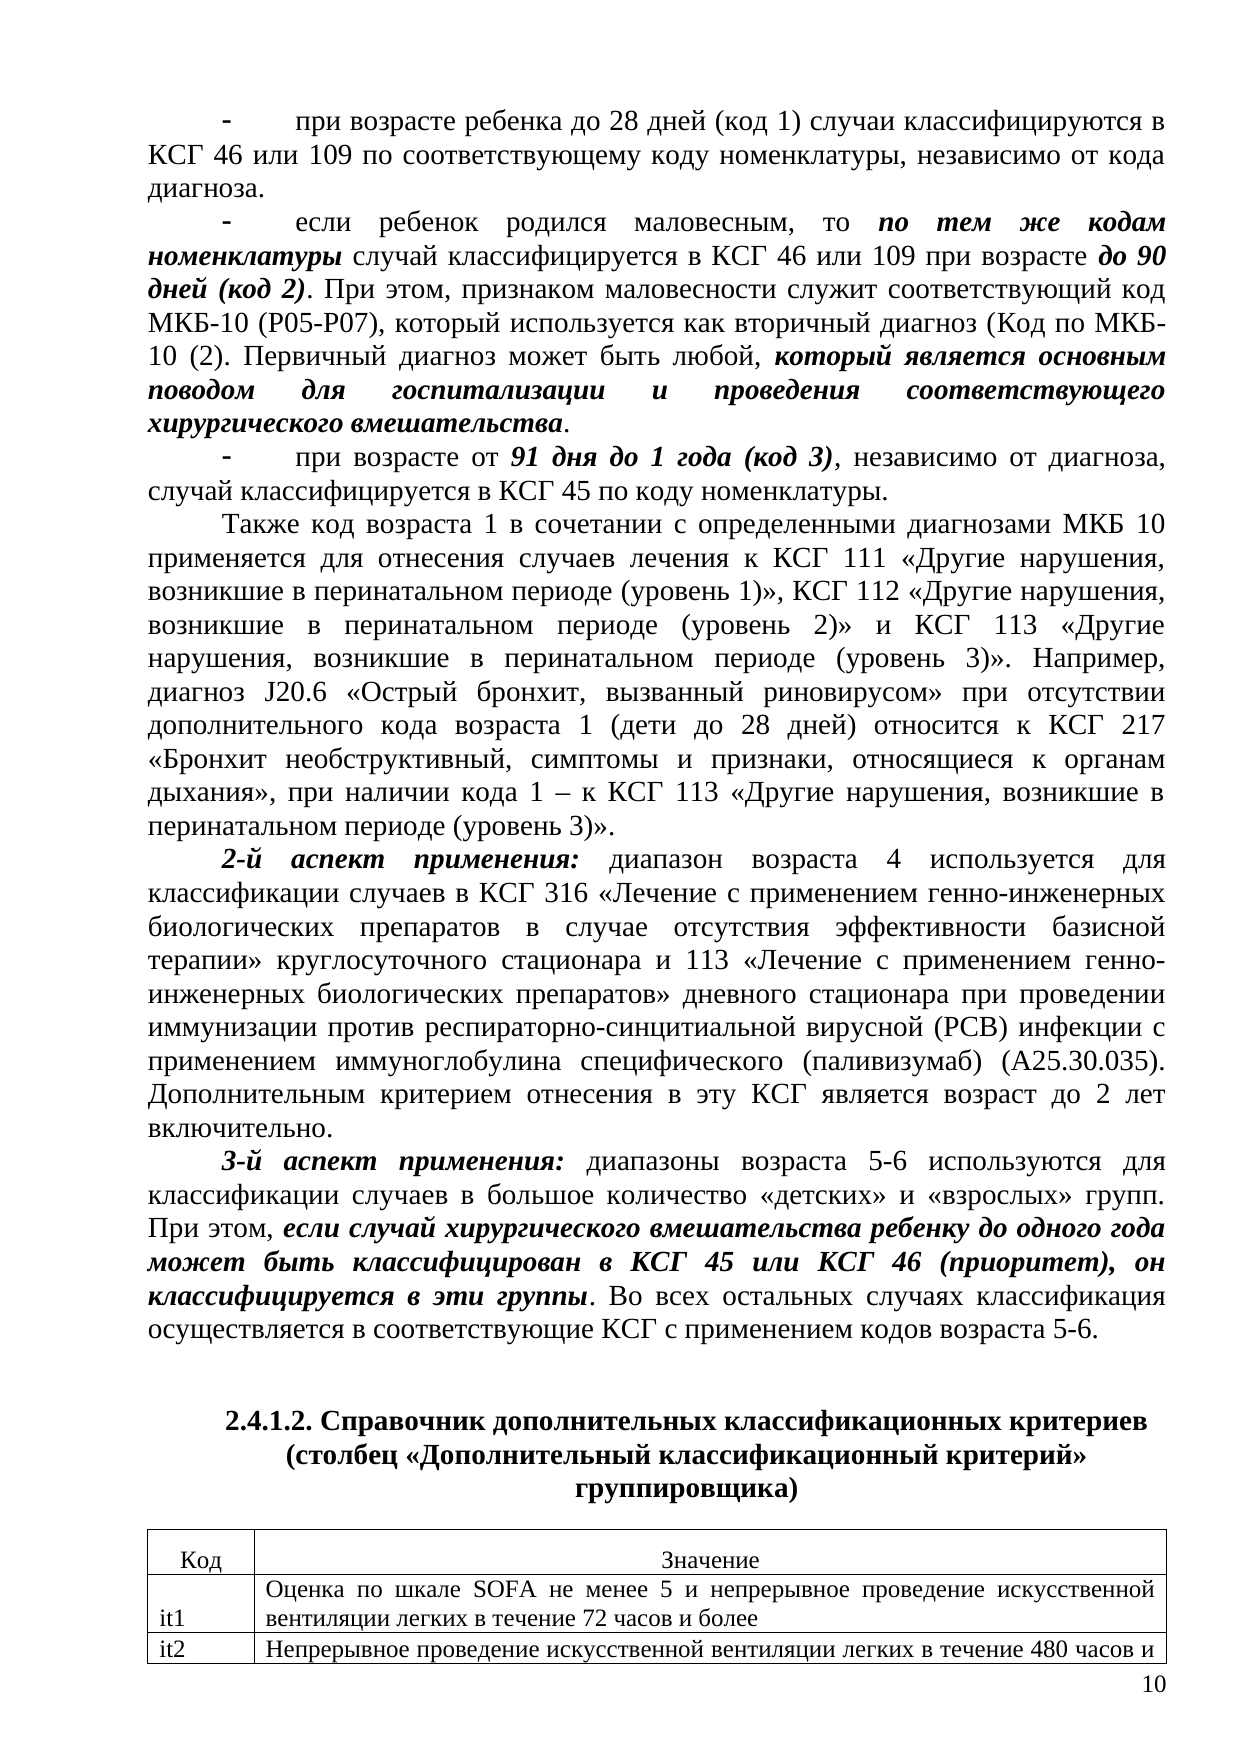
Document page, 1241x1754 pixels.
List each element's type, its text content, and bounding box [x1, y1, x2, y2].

text 3-й аспект применения: диапазоны возраста 5-6 используются для классификации случаев в большое количество «детских» и «взрослых» групп. При этом, если случай хирургического вмешательства ребенку до одного года может быть классифицирован в КСГ 45 или КСГ 46 (приоритет), он классифицируется в эти группы. Во всех остальных случаях классификация осуществляется в соответствующие КСГ с применением кодов возраста 5-6. [148, 1143, 1166, 1345]
table_header Код [148, 1530, 254, 1573]
list при возрасте от 91 дня до 1 года (код 3), независимо от диагноза, случай классифицируется в КСГ 45 по коду номенклатуры. [148, 439, 1166, 506]
text Также код возраста 1 в сочетании с определенными диагнозами МКБ 10 применяется для отнесения случаев лечения к КСГ 111 «Другие нарушения, возникшие в перинатальном периоде (уровень 1)», КСГ 112 «Другие нарушения, возникшие в перинатальном периоде (уровень 2)» и КСГ 113 «Другие нарушения, возникшие в перинатальном периоде (уровень 3)». Например, диагноз J20.6 «Острый бронхит, вызванный риновирусом» при отсутствии дополнительного кода возраста 1 (дети до 28 дней) относится к КСГ 217 «Бронхит необструктивный, симптомы и признаки, относящиеся к органам дыхания», при наличии кода 1 – к КСГ 113 «Другие нарушения, возникшие в перинатальном периоде (уровень 3)». [148, 506, 1166, 842]
table_header Значение [255, 1530, 1166, 1573]
table_cell it1 [148, 1575, 254, 1632]
subtitle 2.4.1.2. Справочник дополнительных классификационных критериев (столбец «Дополнительный классификационный критерий» группировщика) [207, 1403, 1166, 1504]
table_cell Оценка по шкале SOFA не менее 5 и непрерывное проведение искусственной вентиляции легких в течение 72 часов и более [255, 1575, 1166, 1632]
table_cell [255, 1633, 1166, 1662]
list при возрасте ребенка до 28 дней (код 1) случаи классифицируются в КСГ 46 или 109 по соответствующему коду номенклатуры, независимо от кода диагноза. [148, 103, 1166, 204]
table_cell it2 [148, 1633, 254, 1662]
list если ребенок родился маловесным, то по тем же кодам номенклатуры случай классифицируется в КСГ 46 или 109 при возрасте до 90 дней (код 2). При этом, признаком маловесности служит соответствующий код МКБ-10 (P05-P07), который используется как вторичный диагноз (Код по МКБ-10 (2). Первичный диагноз может быть любой, который является основным поводом для госпитализации и проведения соответствующего хирургического вмешательства. [148, 204, 1166, 439]
text 2-й аспект применения: диапазон возраста 4 используется для классификации случаев в КСГ 316 «Лечение с применением генно-инженерных биологических препаратов в случае отсутствия эффективности базисной терапии» круглосуточного стационара и 113 «Лечение с применением генно-инженерных биологических препаратов» дневного стационара при проведении иммунизации против респираторно-синцитиальной вирусной (РСВ) инфекции с применением иммуноглобулина специфического (паливизумаб) (А25.30.035). Дополнительным критерием отнесения в эту КСГ является возраст до 2 лет включительно. [148, 842, 1166, 1143]
